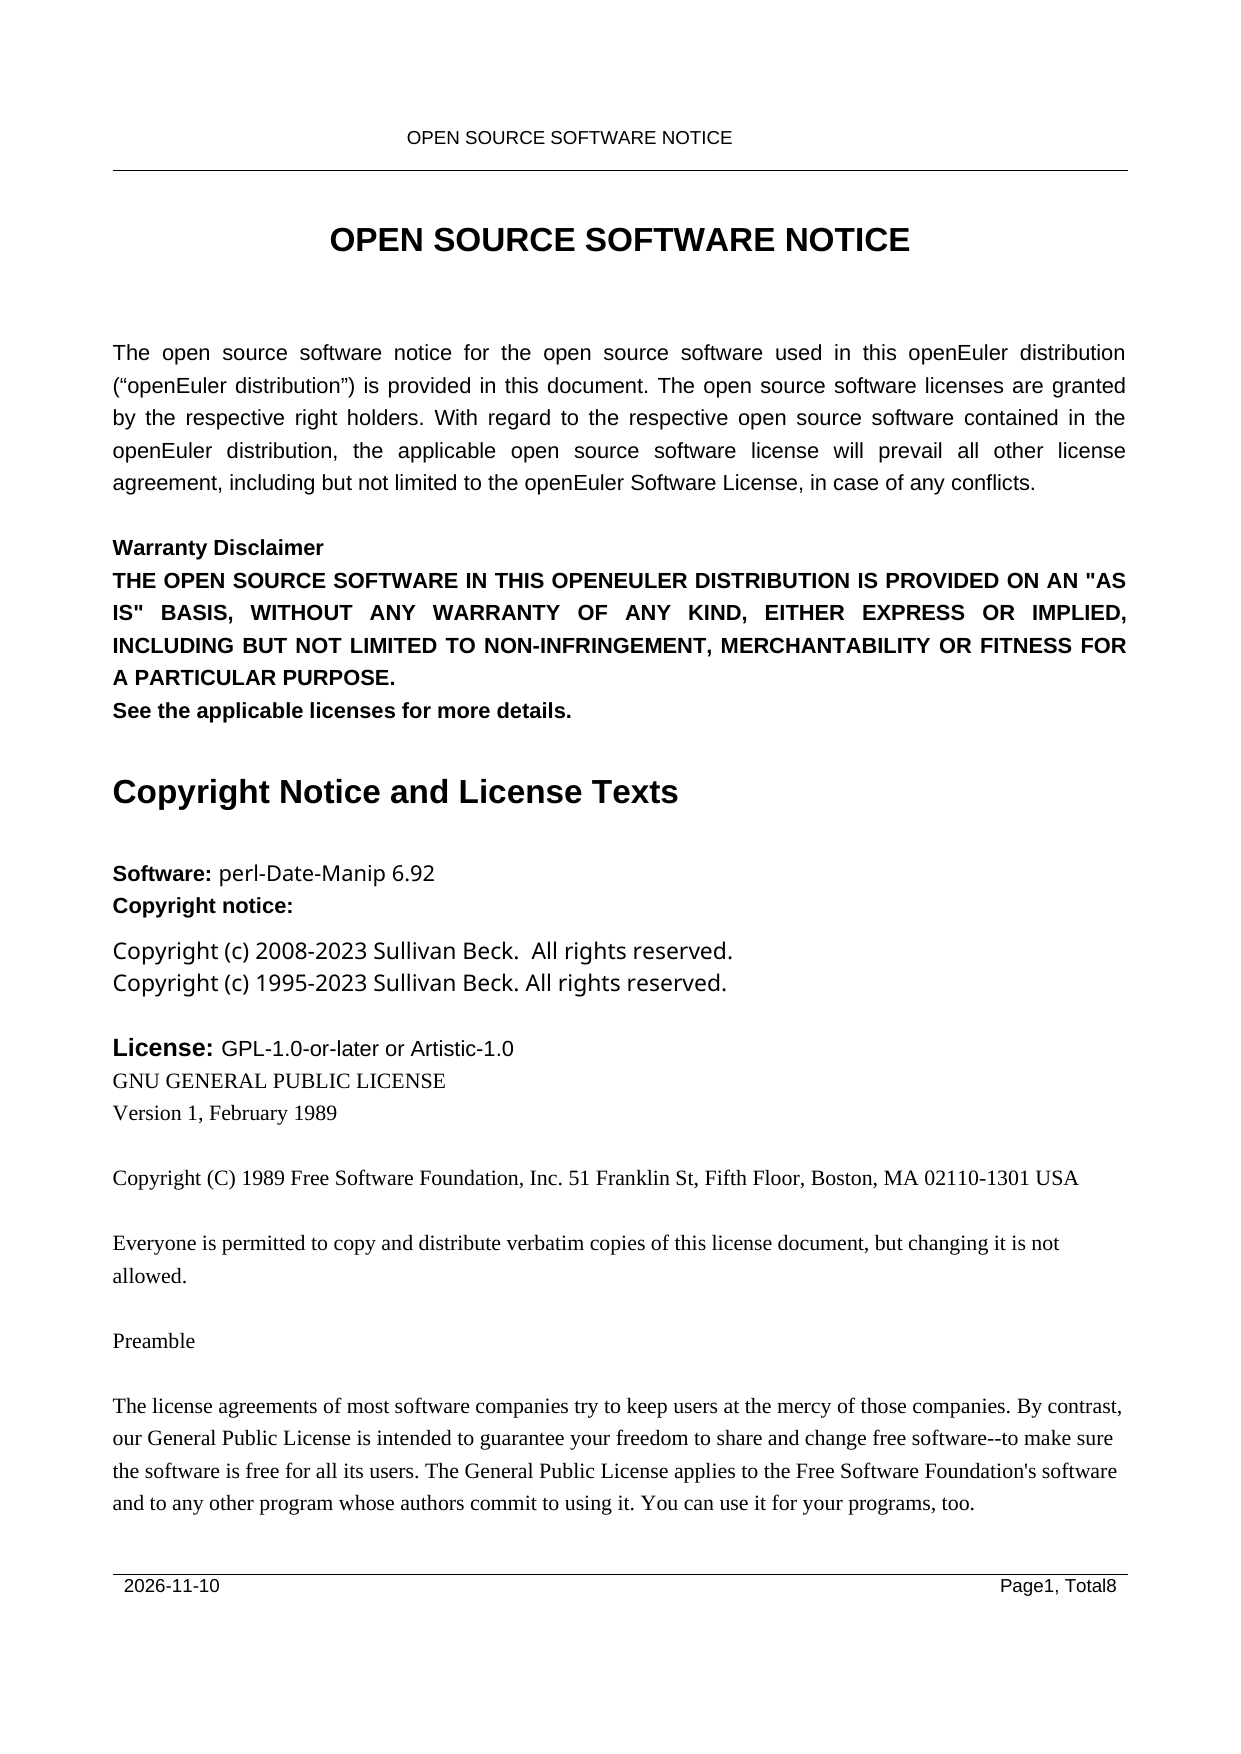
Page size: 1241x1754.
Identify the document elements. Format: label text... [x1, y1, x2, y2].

text License: GPL-1.0-or-later or Artistic-1.0 [112, 1031, 1128, 1064]
text OPEN SOURCE SOFTWARE NOTICE [112, 206, 1128, 271]
text THE OPEN SOURCE SOFTWARE IN THIS OPENEULER DISTRIBUTION IS PROVIDED ON AN "AS IS" BASIS, WITHOUT ANY WARRANTY OF ANY KIND, EITHER EXPRESS OR IMPLIED, INCLUDING BUT NOT LIMITED TO NON-INFRINGEMENT, MERCHANTABILITY OR FITNESS FOR A PARTICULAR PURPOSE. See the applicable licenses for more details. [112, 564, 1128, 726]
text The open source software notice for the open source software used in this openEuler distribution (“openEuler distribution”) is provided in this document. The open source software licenses are granted by the respective right holders. With regard to the respective open source software contained in the openEuler distribution, the applicable open source software license will prevail all other license agreement, including but not limited to the openEuler Software License, in case of any conflicts. [112, 336, 1128, 499]
text Warranty Disclaimer [112, 531, 1128, 564]
title Software: perl-Date-Manip 6.92 [112, 856, 1128, 889]
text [112, 1064, 1128, 1519]
text Copyright (c) 2008-2023 Sullivan Beck. All rights reserved. Copyright (c) 1995-2023 Sullivan Beck. All rights reserved. [112, 934, 1128, 1031]
text Copyright Notice and License Texts [112, 759, 1128, 824]
text Copyright notice: [112, 889, 1128, 921]
